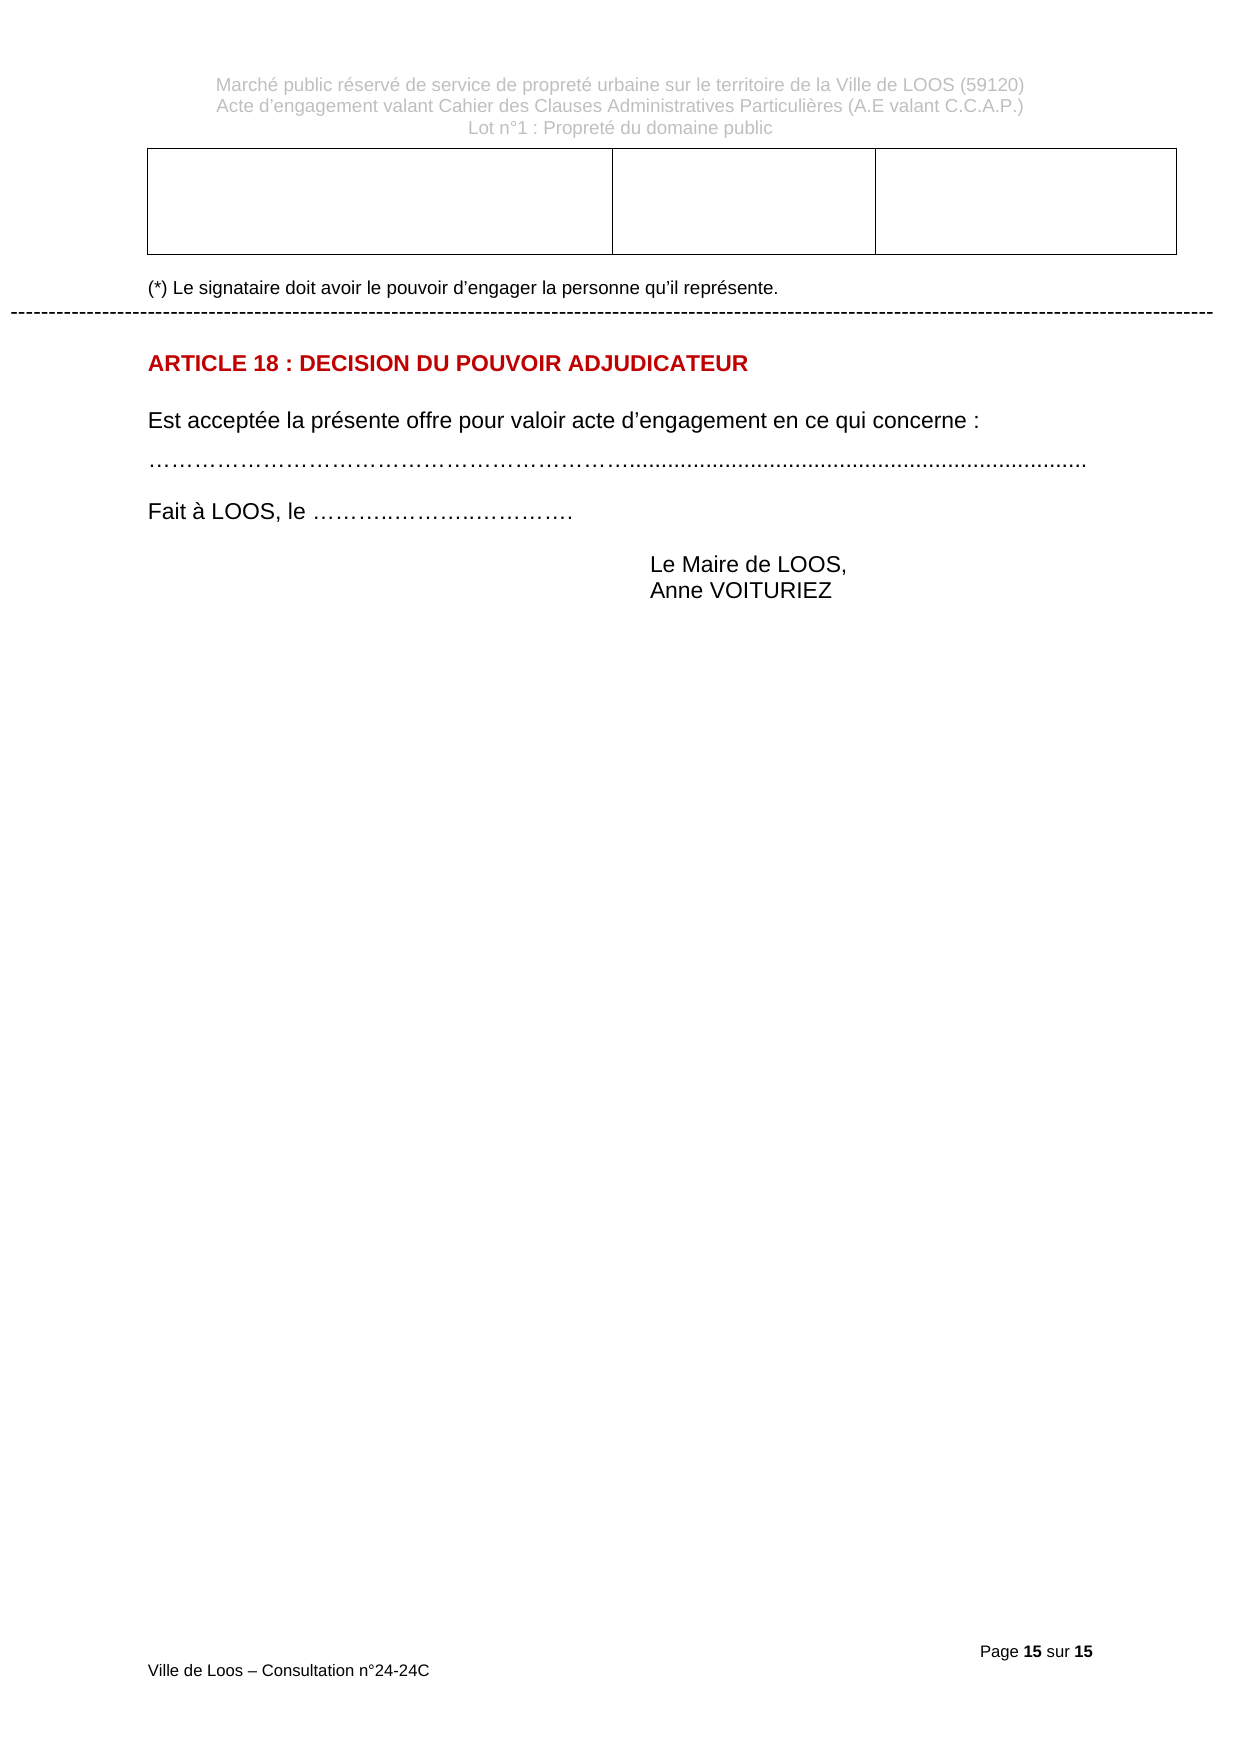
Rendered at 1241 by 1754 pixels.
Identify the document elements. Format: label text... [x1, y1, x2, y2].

text -------------------------------------------------------------------------------------------------------------------------------------------------------------- [10, 298, 1223, 324]
text Est acceptée la présente offre pour valoir acte d’engagement en ce qui concerne : [148, 407, 1093, 433]
text Le Maire de LOOS, [650, 551, 1093, 577]
text (*) Le signataire doit avoir le pouvoir d’engager la personne qu’il représente. [148, 277, 1093, 298]
table_cell [613, 149, 875, 254]
table_cell [148, 149, 612, 254]
text ………………………………………………………........................................................................ [148, 446, 1093, 472]
text Fait à LOOS, le ………..………..…………. [148, 498, 1093, 524]
subtitle ARTICLE 18 : DECISION DU POUVOIR ADJUDICATEUR [148, 349, 1093, 376]
table_cell [876, 149, 1176, 254]
text Anne VOITURIEZ [650, 577, 1093, 604]
